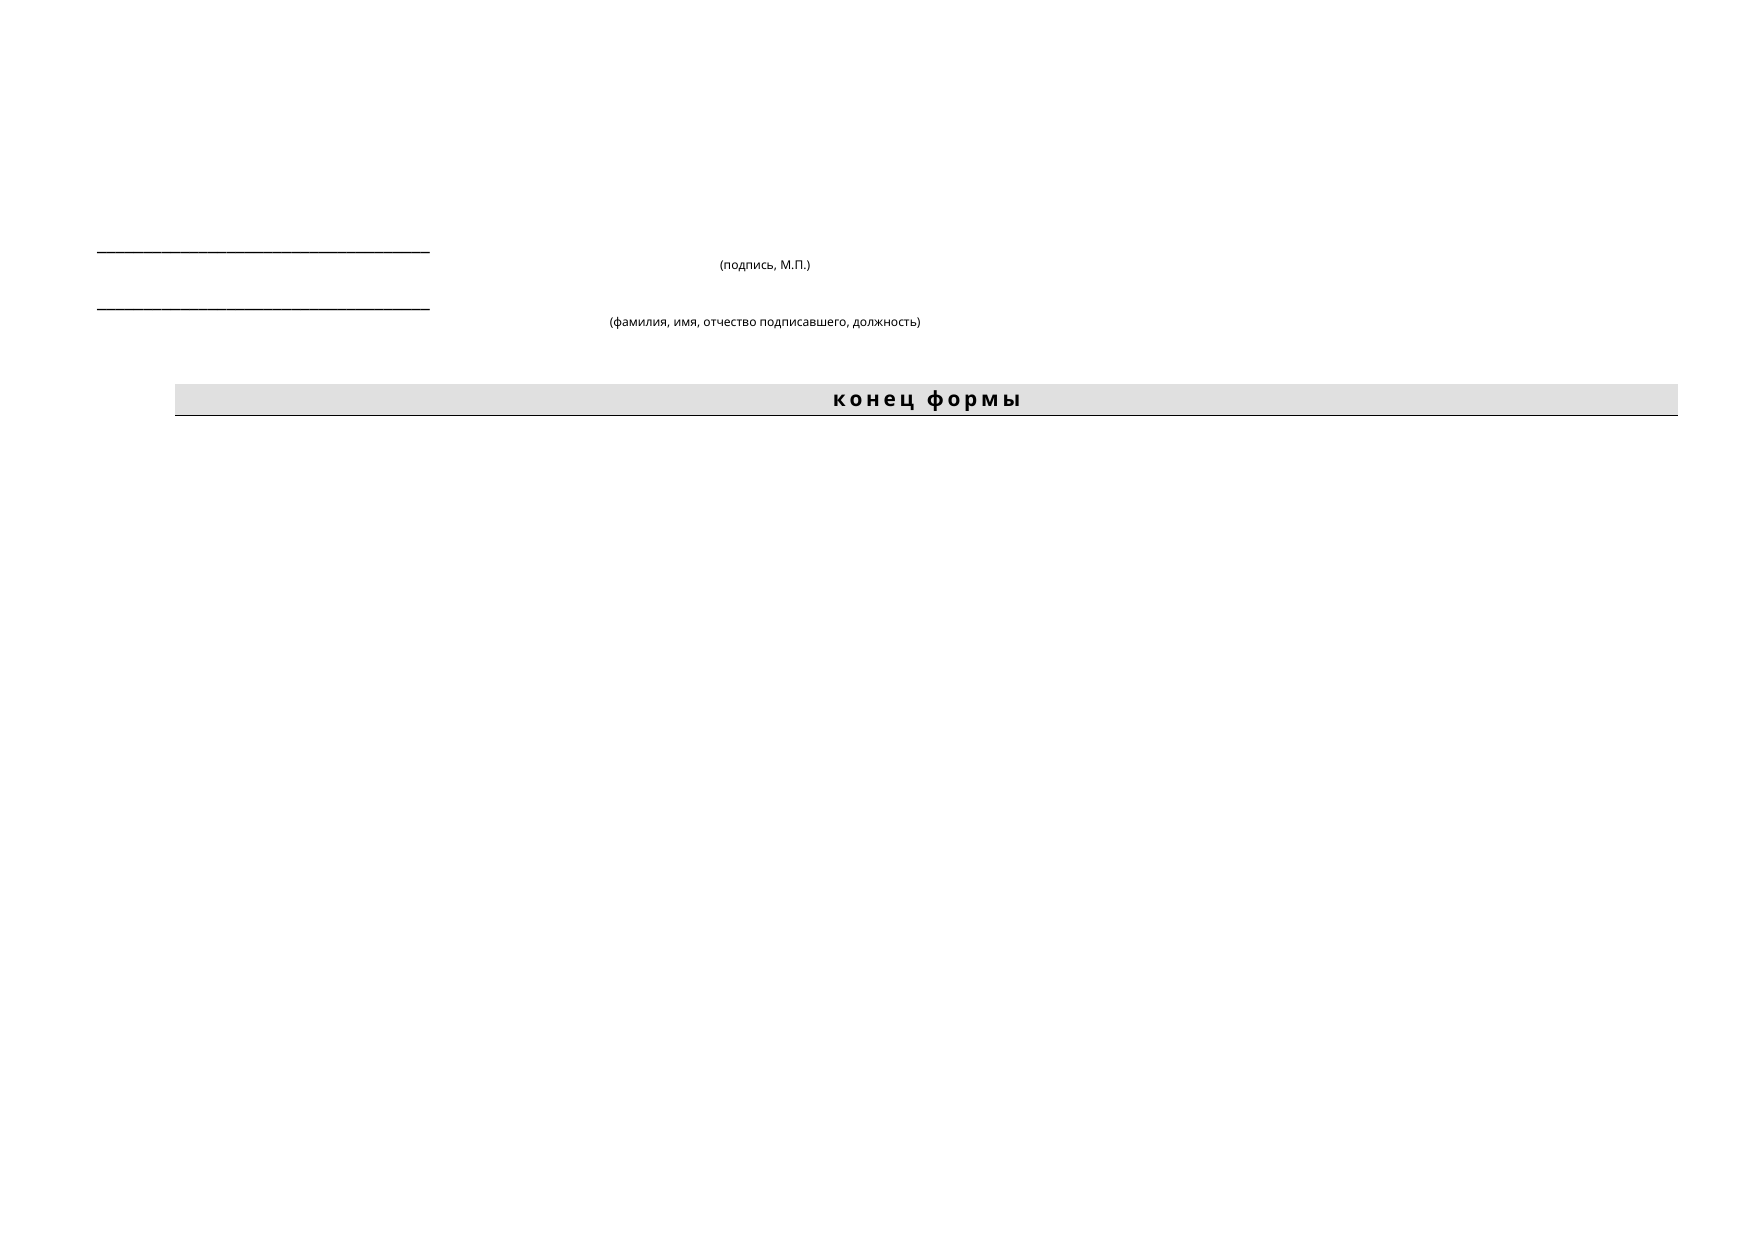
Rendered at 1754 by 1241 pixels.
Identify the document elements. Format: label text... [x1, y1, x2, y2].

text конец формы [175, 384, 1678, 415]
text ____________________________________ [38, 285, 1680, 313]
text ____________________________________ [38, 228, 1680, 256]
text (фамилия, имя, отчество подписавшего, должность) [175, 313, 1296, 342]
text (подпись, М.П.) [175, 256, 1296, 285]
